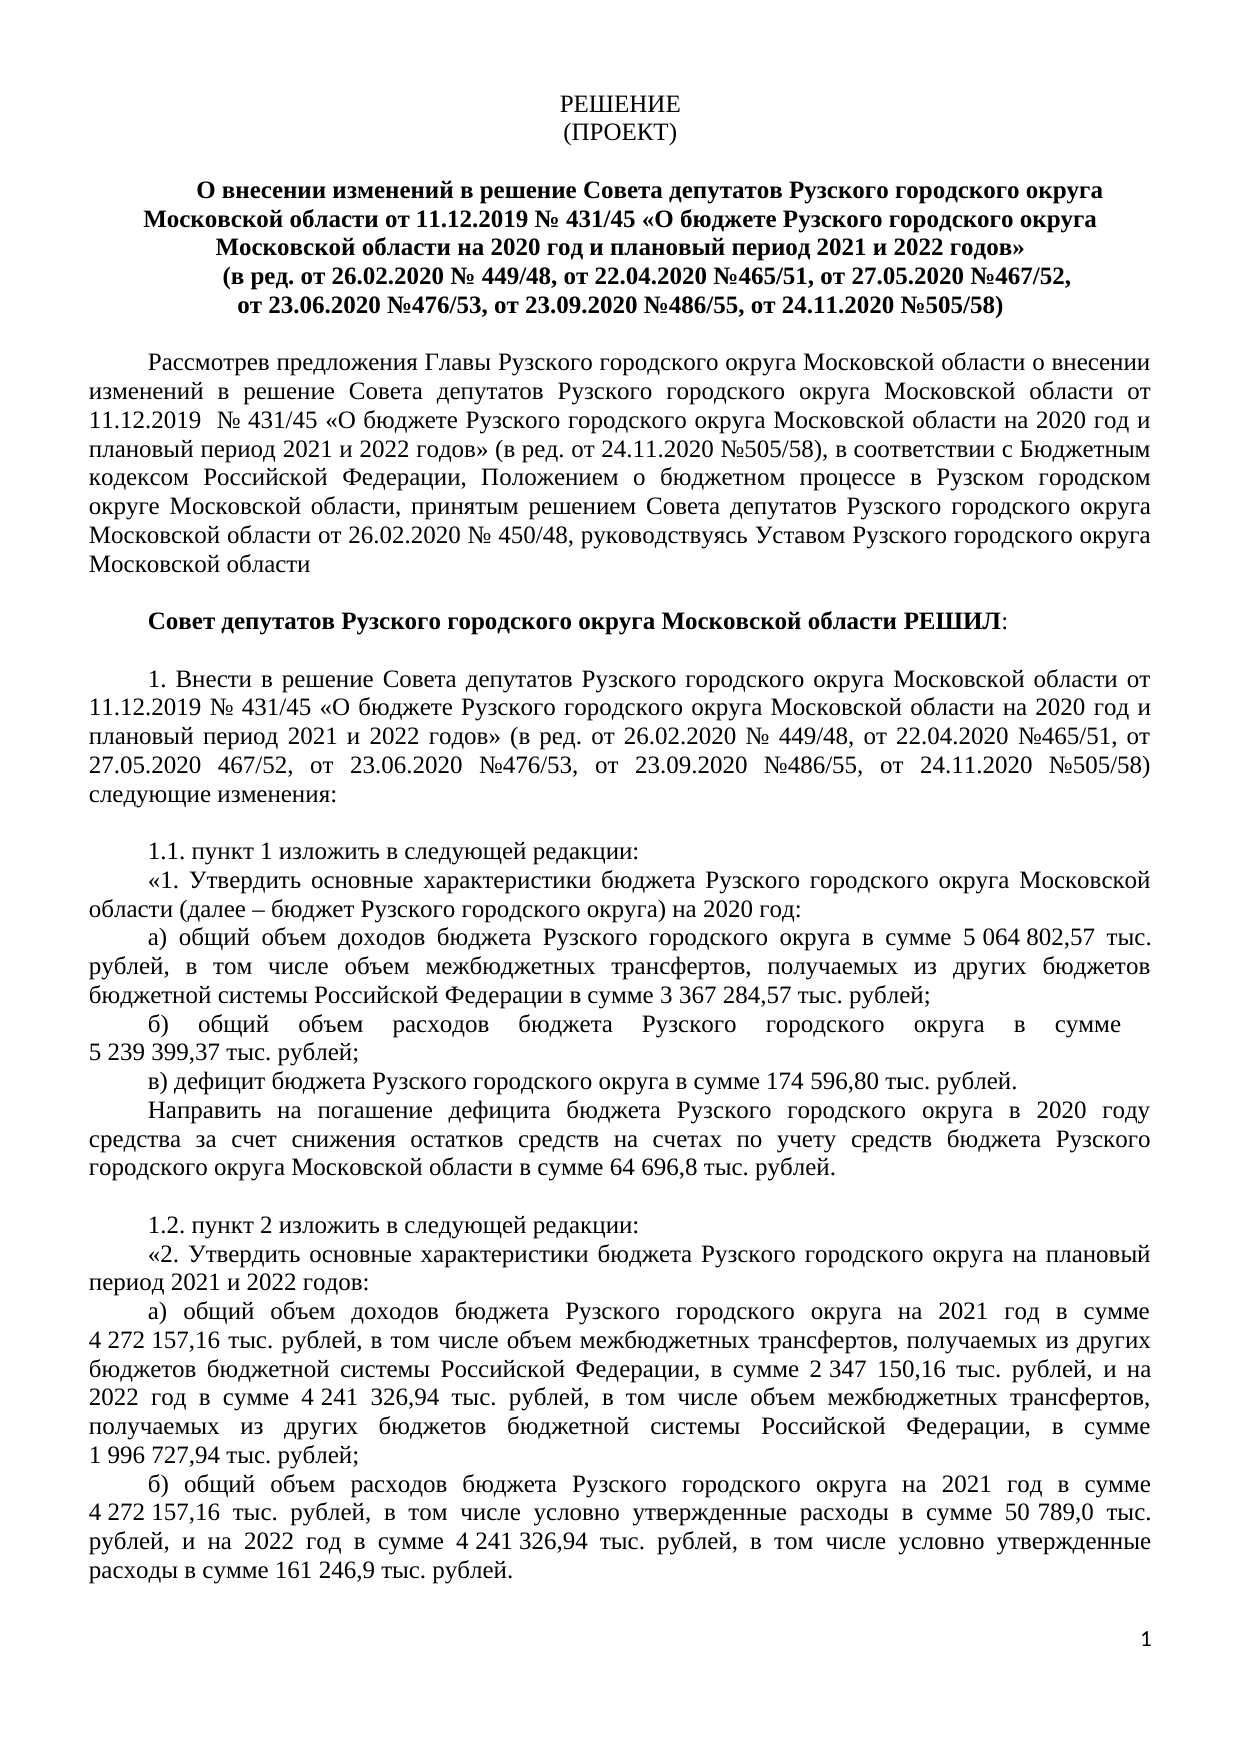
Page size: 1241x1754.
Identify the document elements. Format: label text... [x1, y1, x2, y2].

text б) общий объем расходов бюджета Рузского городского округа на 2021 год в сумме 4 272 157,16 тыс. рублей, в том числе условно утвержденные расходы в сумме 50 789,0 тыс. рублей, и на 2022 год в сумме 4 241 326,94 тыс. рублей, в том числе условно утвержденные расходы в сумме 161 246,9 тыс. рублей. [89, 1469, 1152, 1584]
text Рассмотрев предложения Главы Рузского городского округа Московской области о внесении изменений в решение Совета депутатов Рузского городского округа Московской области от 11.12.2019 № 431/45 «О бюджете Рузского городского округа Московской области на 2020 год и плановый период 2021 и 2022 годов» (в ред. от 24.11.2020 №505/58), в соответствии с Бюджетным кодексом Российской Федерации, Положением о бюджетном процессе в Рузском городском округе Московской области, принятым решением Совета депутатов Рузского городского округа Московской области от 26.02.2020 № 450/48, руководствуясь Уставом Рузского городского округа Московской области [89, 347, 1152, 577]
text 1.2. пункт 2 изложить в следующей редакции: [89, 1210, 1152, 1239]
text 1. Внести в решение Совета депутатов Рузского городского округа Московской области от 11.12.2019 № 431/45 «О бюджете Рузского городского округа Московской области на 2020 год и плановый период 2021 и 2022 годов» (в ред. от 26.02.2020 № 449/48, от 22.04.2020 №465/51, от 27.05.2020 467/52, от 23.06.2020 №476/53, от 23.09.2020 №486/55, от 24.11.2020 №505/58) следующие изменения: [89, 664, 1152, 807]
text а) общий объем доходов бюджета Рузского городского округа в сумме 5 064 802,57 тыс. рублей, в том числе объем межбюджетных трансфертов, получаемых из других бюджетов бюджетной системы Российской Федерации в сумме 3 367 284,57 тыс. рублей; [89, 922, 1152, 1009]
text «1. Утвердить основные характеристики бюджета Рузского городского округа Московской области (далее – бюджет Рузского городского округа) на 2020 год: [89, 865, 1152, 922]
text РЕШЕНИЕ [89, 89, 1152, 117]
text 1.1. пункт 1 изложить в следующей редакции: [89, 836, 1152, 865]
text О внесении изменений в решение Совета депутатов Рузского городского округа Московской области от 11.12.2019 № 431/45 «О бюджете Рузского городского округа Московской области на 2020 год и плановый период 2021 и 2022 годов» [89, 175, 1152, 261]
text в) дефицит бюджета Рузского городского округа в сумме 174 596,80 тыс. рублей. [89, 1066, 1152, 1095]
text Направить на погашение дефицита бюджета Рузского городского округа в 2020 году средства за счет снижения остатков средств на счетах по учету средств бюджета Рузского городского округа Московской области в сумме 64 696,8 тыс. рублей. [89, 1095, 1152, 1181]
text Совет депутатов Рузского городского округа Московской области РЕШИЛ: [89, 606, 1152, 635]
text (ПРОЕКТ) [89, 117, 1152, 146]
text б) общий объем расходов бюджета Рузского городского округа в сумме 5 239 399,37 тыс. рублей; [89, 1009, 1152, 1066]
text «2. Утвердить основные характеристики бюджета Рузского городского округа на плановый период 2021 и 2022 годов: [89, 1239, 1152, 1296]
text (в ред. от 26.02.2020 № 449/48, от 22.04.2020 №465/51, от 27.05.2020 №467/52, от 23.06.2020 №476/53, от 23.09.2020 №486/55, от 24.11.2020 №505/58) [89, 261, 1152, 319]
text а) общий объем доходов бюджета Рузского городского округа на 2021 год в сумме 4 272 157,16 тыс. рублей, в том числе объем межбюджетных трансфертов, получаемых из других бюджетов бюджетной системы Российской Федерации, в сумме 2 347 150,16 тыс. рублей, и на 2022 год в сумме 4 241 326,94 тыс. рублей, в том числе объем межбюджетных трансфертов, получаемых из других бюджетов бюджетной системы Российской Федерации, в сумме 1 996 727,94 тыс. рублей; [89, 1296, 1152, 1469]
